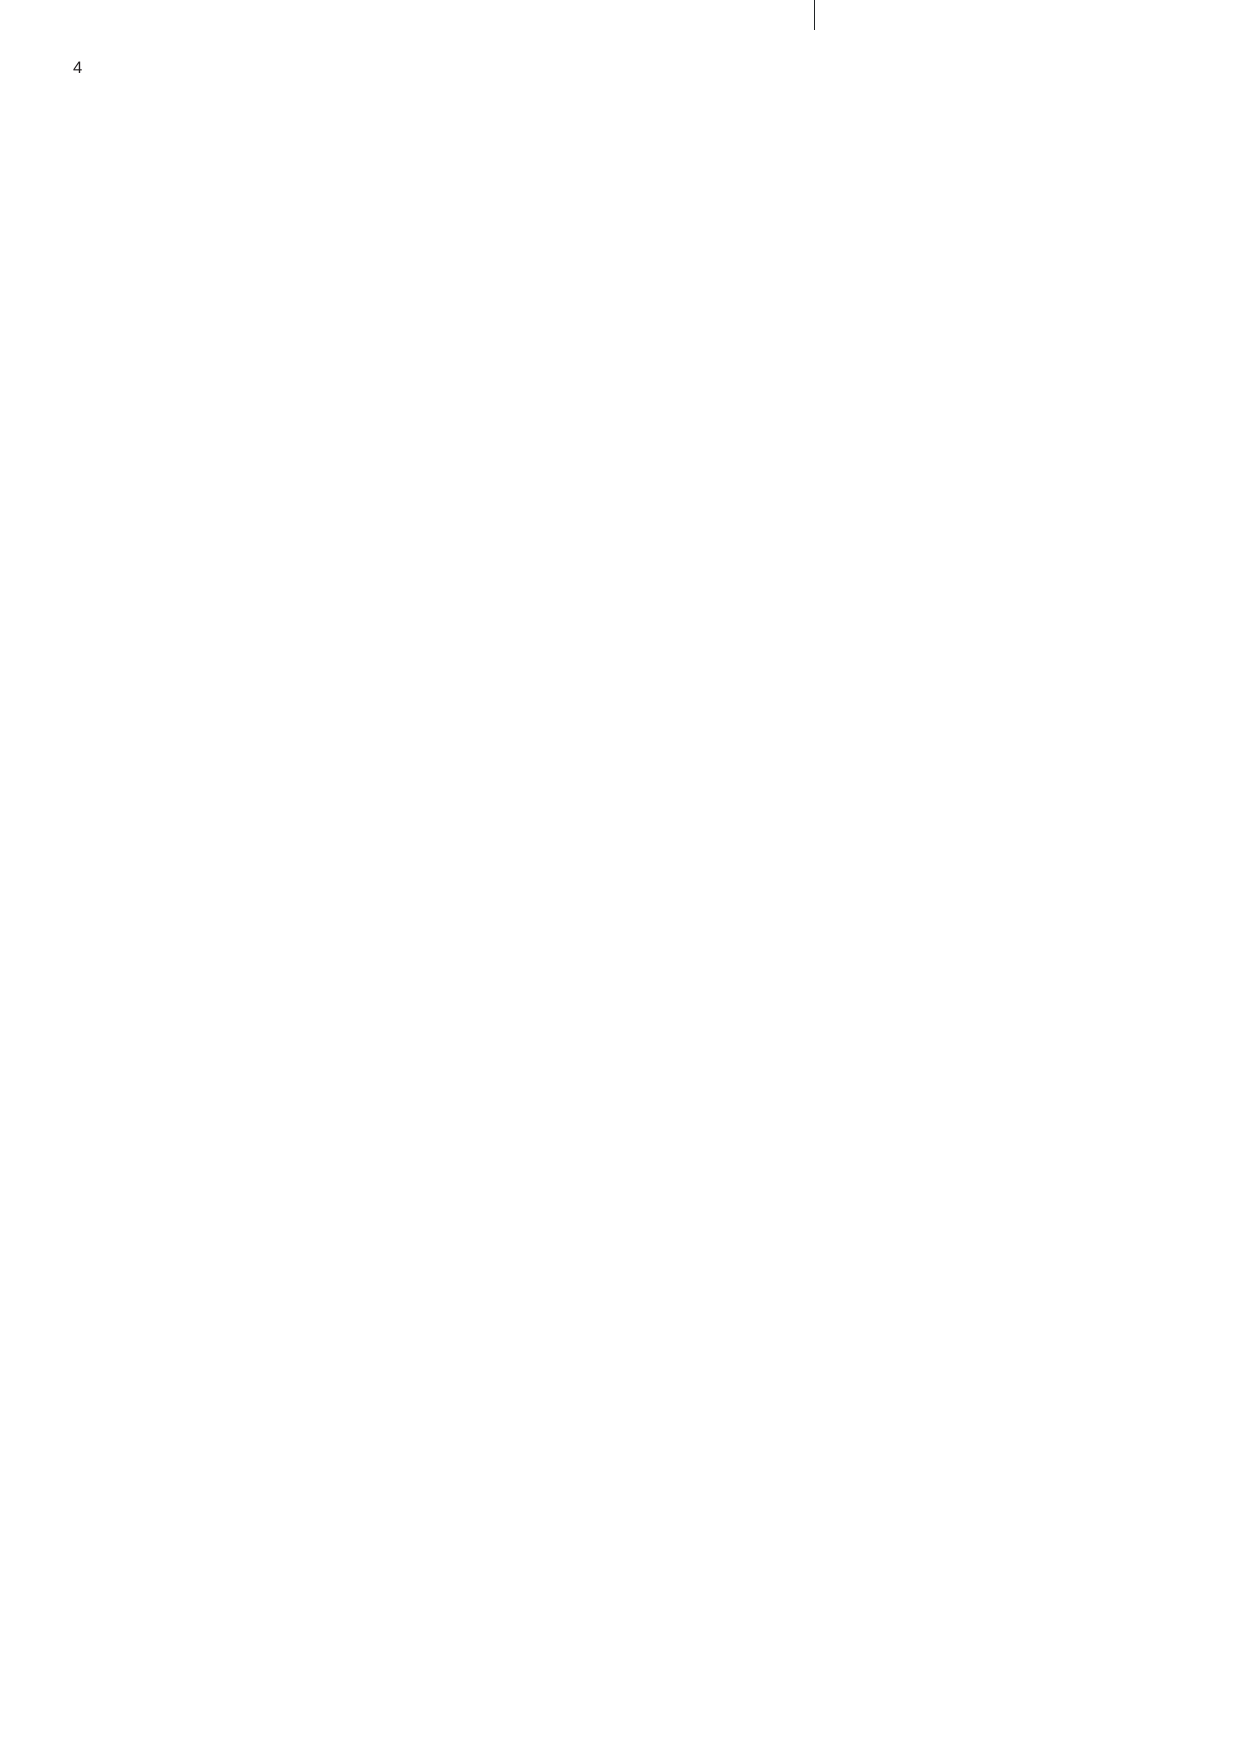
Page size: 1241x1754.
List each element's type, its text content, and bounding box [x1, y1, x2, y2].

text 4 [73, 58, 1221, 77]
